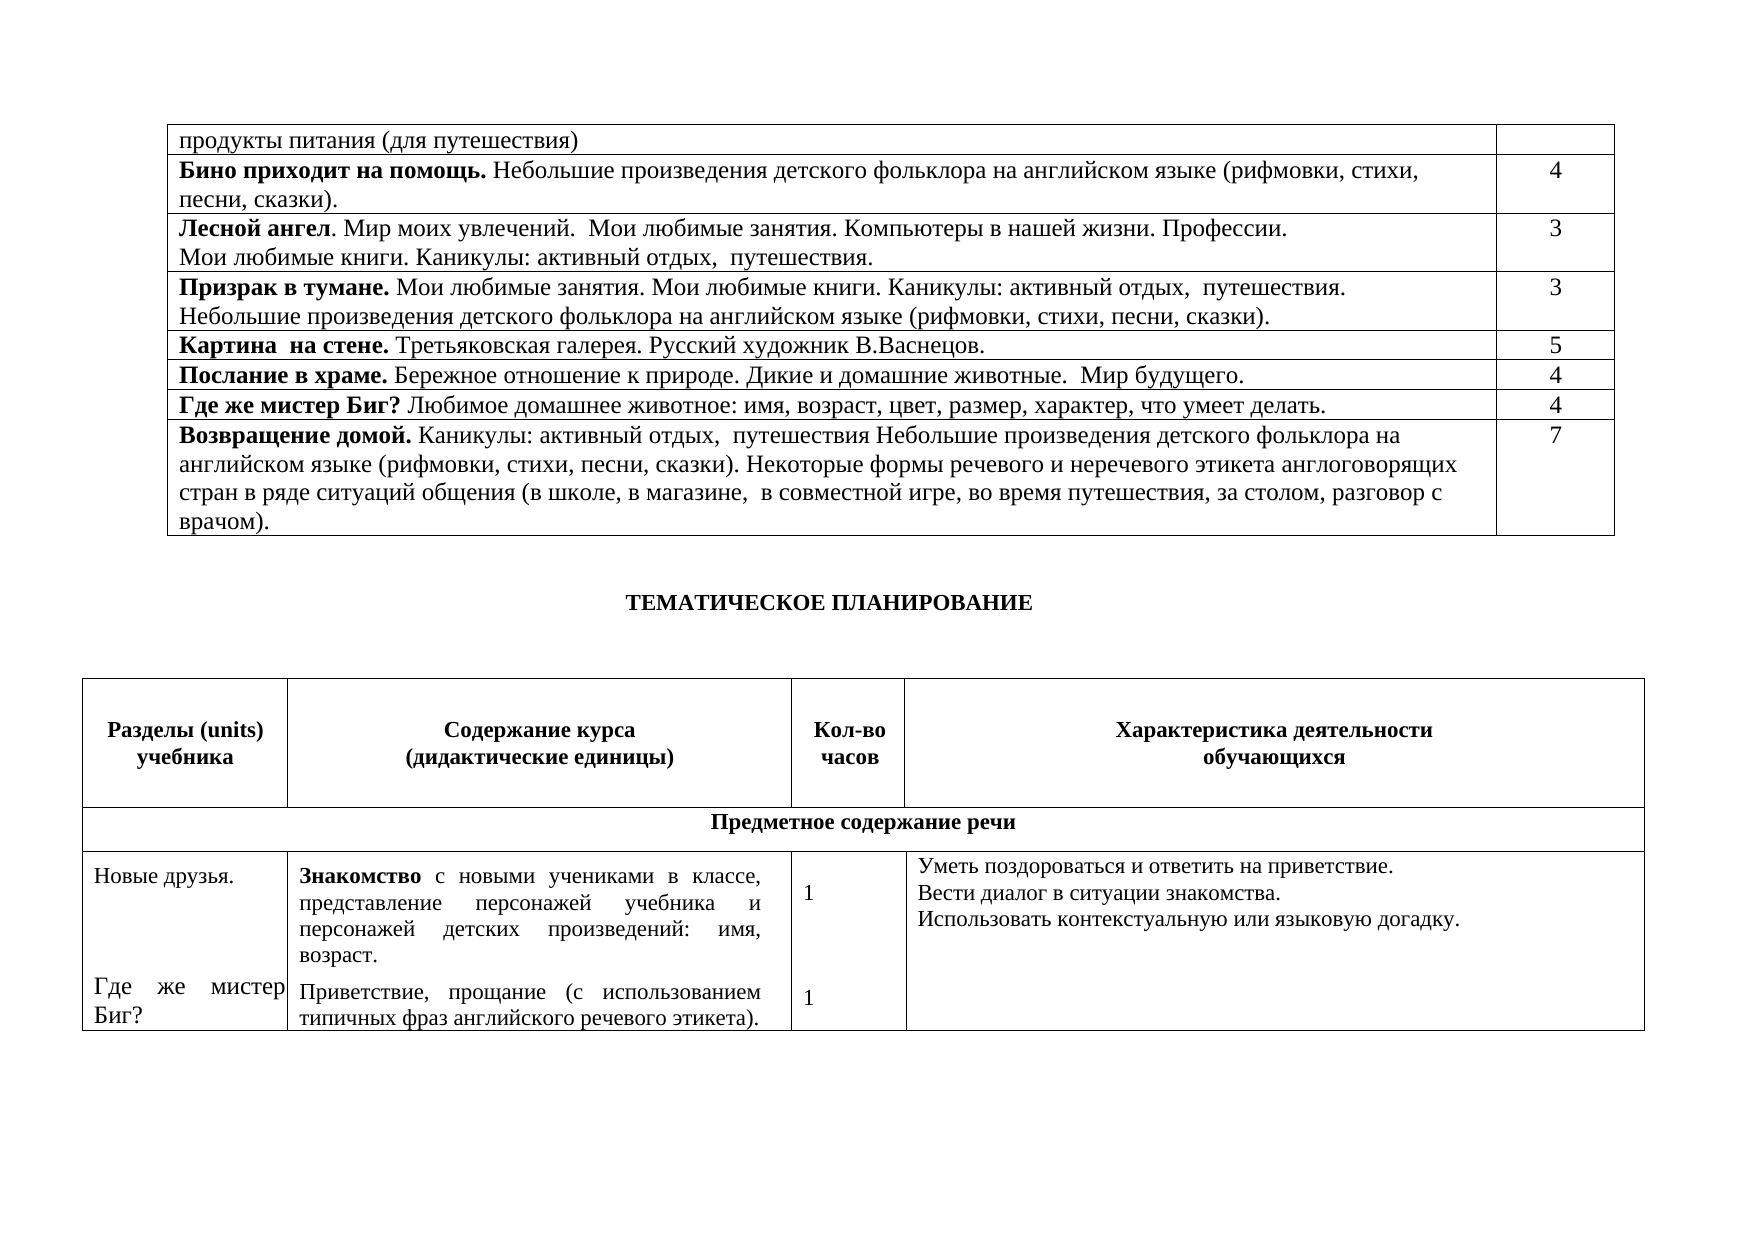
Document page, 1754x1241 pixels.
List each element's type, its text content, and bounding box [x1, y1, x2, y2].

text ТЕМАТИЧЕСКОЕ ПЛАНИРОВАНИЕ [94, 589, 1706, 615]
table_cell 1 1 [792, 852, 906, 1030]
table_cell Знакомство с новыми учениками в классе, представление персонажей учебника и персонажей детских произведений: имя, возраст. Приветствие, прощание (с использованием типичных фраз английского речевого этикета). [288, 852, 791, 1030]
table_cell 3 [1497, 272, 1614, 329]
table_cell Новые друзья. Где же мистер Биг? [83, 852, 287, 1030]
table_cell Лесной ангел. Мир моих увлечений. Мои любимые занятия. Компьютеры в нашей жизни. Профессии. Мои любимые книги. Каникулы: активный отдых, путешествия. [168, 214, 1496, 271]
table_cell Возвращение домой. Каникулы: активный отдых, путешествия Небольшие произведения детского фольклора на английском языке (рифмовки, стихи, песни, сказки). Некоторые формы речевого и неречевого этикета англоговорящих стран в ряде ситуаций общения (в школе, в магазине, в совместной игре, во время путешествия, за столом, разговор с врачом). [168, 420, 1496, 535]
table_cell Картина на стене. Третьяковская галерея. Русский художник В.Васнецов. [168, 331, 1496, 359]
table_cell 4 [1497, 390, 1614, 419]
table_cell Послание в храме. Бережное отношение к природе. Дикие и домашние животные. Мир будущего. [168, 360, 1496, 389]
table_cell Где же мистер Биг? Любимое домашнее животное: имя, возраст, цвет, размер, характер, что умеет делать. [168, 390, 1496, 419]
table_cell 5 [1497, 125, 1614, 154]
table_cell 3 [1497, 214, 1614, 271]
table_header Разделы (units) учебника [83, 679, 287, 807]
table_cell Предметное содержание речи [83, 808, 1644, 851]
table_cell 4 [1497, 360, 1614, 389]
table_cell Призрак в тумане. Мои любимые занятия. Мои любимые книги. Каникулы: активный отдых, путешествия. Небольшие произведения детского фольклора на английском языке (рифмовки, стихи, песни, сказки). [168, 272, 1496, 329]
table_header Содержание курса (дидактические единицы) [288, 679, 791, 807]
table_header Кол-во часов [792, 679, 904, 807]
table_cell Уметь поздороваться и ответить на приветствие. Вести диалог в ситуации знакомства. Использовать контекстуальную или языковую догадку. [907, 852, 1644, 1030]
table_cell Бино приходит на помощь. Небольшие произведения детского фольклора на английском языке (рифмовки, стихи, песни, сказки). [168, 155, 1496, 212]
table_cell 7 [1497, 420, 1614, 535]
table_header Характеристика деятельности обучающихся [905, 679, 1644, 807]
table_cell 5 [1497, 331, 1614, 359]
table_cell 4 [1497, 155, 1614, 212]
